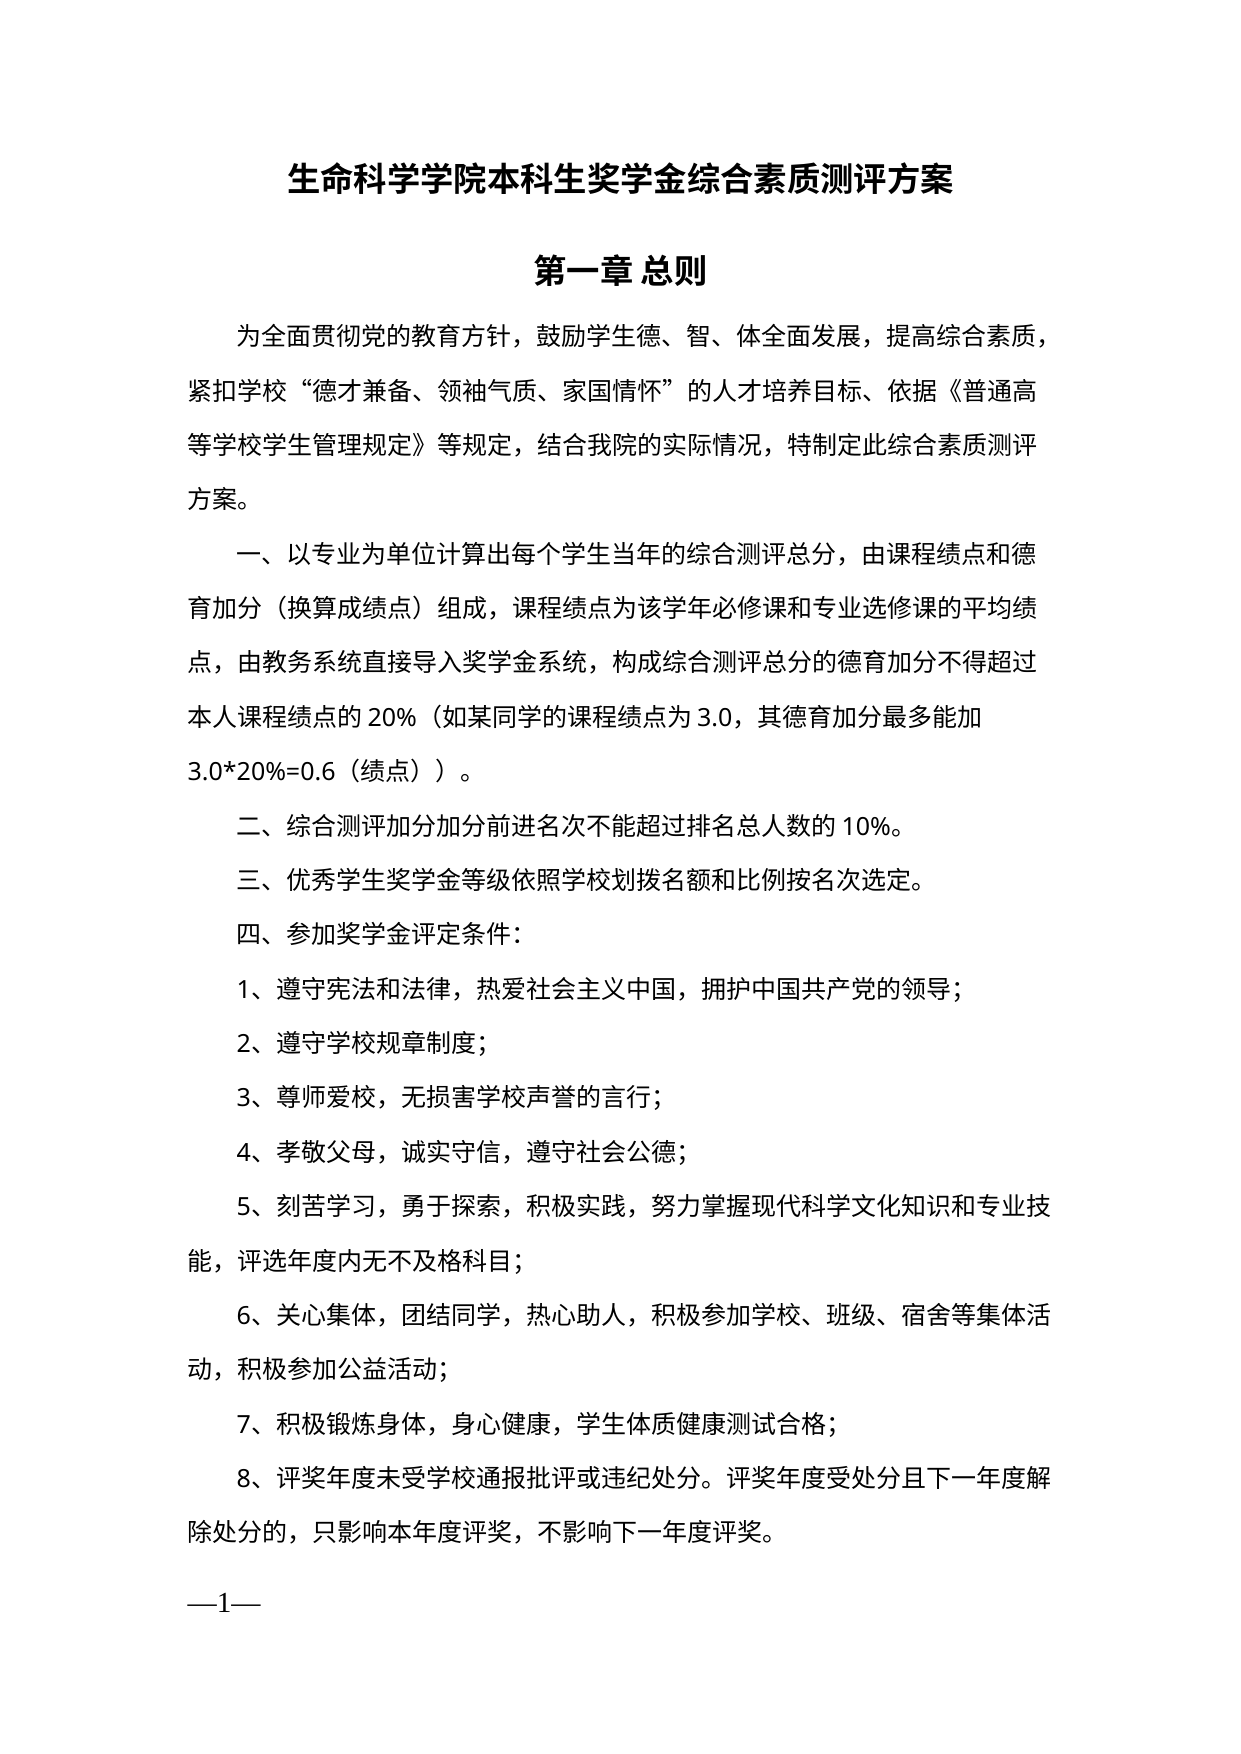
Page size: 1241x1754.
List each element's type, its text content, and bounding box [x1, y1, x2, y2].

text 1、遵守宪法和法律，热爱社会主义中国，拥护中国共产党的领导； [187, 969, 1053, 1005]
text 生命科学学院本科生奖学金综合素质测评方案 [187, 152, 1053, 201]
text 二、综合测评加分加分前进名次不能超过排名总人数的10%。 [187, 806, 1053, 842]
text 一、以专业为单位计算出每个学生当年的综合测评总分，由课程绩点和德育加分（换算成绩点）组成，课程绩点为该学年必修课和专业选修课的平均绩点，由教务系统直接导入奖学金系统，构成综合测评总分的德育加分不得超过本人课程绩点的20%（如某同学的课程绩点为3.0，其德育加分最多能加3.0*20%=0.6（绩点））。 [187, 534, 1053, 788]
text 5、刻苦学习，勇于探索，积极实践，努力掌握现代科学文化知识和专业技能，评选年度内无不及格科目； [187, 1187, 1053, 1277]
text 第一章 总则 [187, 244, 1053, 293]
text 2、遵守学校规章制度； [187, 1023, 1053, 1060]
text 7、积极锻炼身体，身心健康，学生体质健康测试合格； [187, 1404, 1053, 1440]
text 6、关心集体，团结同学，热心助人，积极参加学校、班级、宿舍等集体活动，积极参加公益活动； [187, 1295, 1053, 1386]
text 8、评奖年度未受学校通报批评或违纪处分。评奖年度受处分且下一年度解除处分的，只影响本年度评奖，不影响下一年度评奖。 [187, 1458, 1053, 1549]
text 四、参加奖学金评定条件： [187, 915, 1053, 951]
text 三、优秀学生奖学金等级依照学校划拨名额和比例按名次选定。 [187, 860, 1053, 897]
text 4、孝敬父母，诚实守信，遵守社会公德； [187, 1132, 1053, 1168]
text 3、尊师爱校，无损害学校声誉的言行； [187, 1078, 1053, 1114]
text 为全面贯彻党的教育方针，鼓励学生德、智、体全面发展，提高综合素质，紧扣学校“德才兼备、领袖气质、家国情怀”的人才培养目标、依据《普通高等学校学生管理规定》等规定，结合我院的实际情况，特制定此综合素质测评方案。 [187, 317, 1053, 516]
